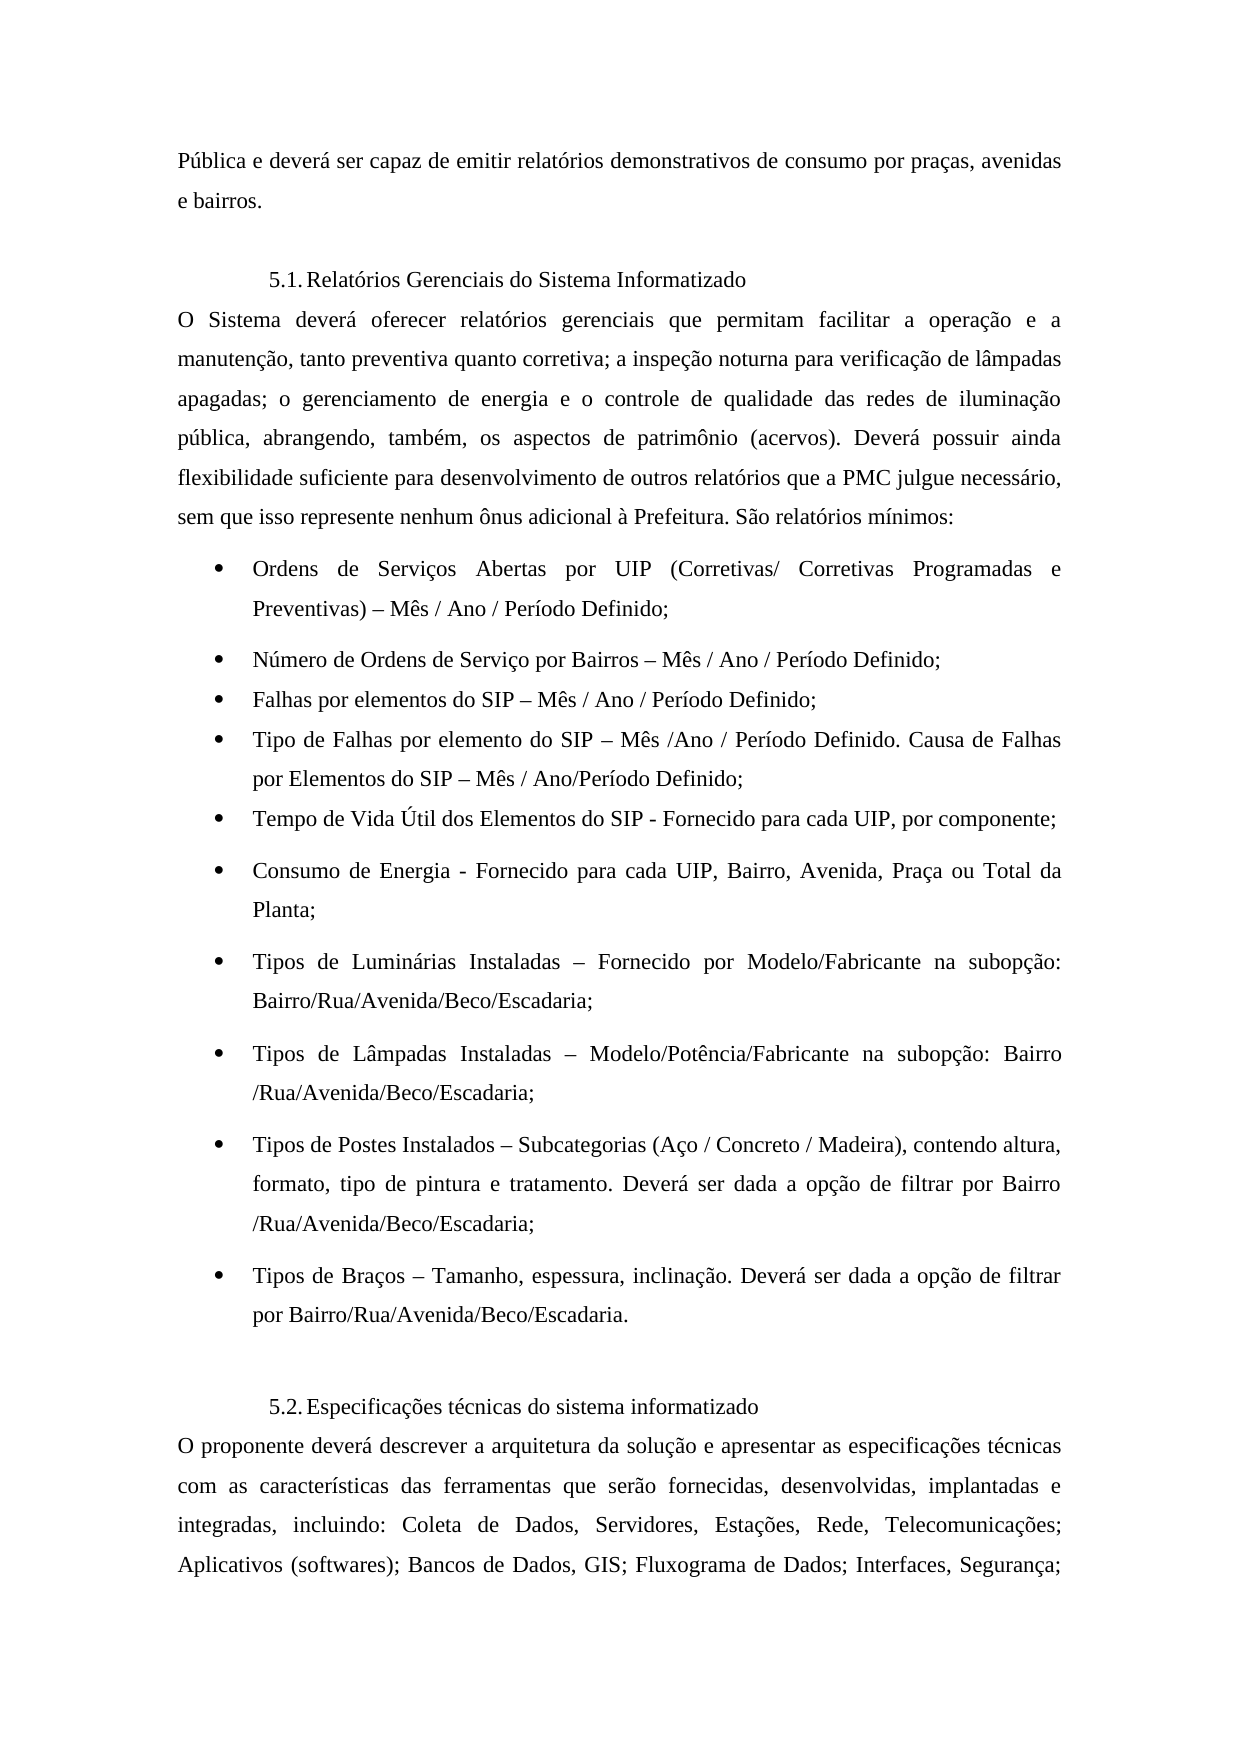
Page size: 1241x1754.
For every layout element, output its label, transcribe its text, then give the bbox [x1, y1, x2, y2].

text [177, 1432, 1063, 1577]
list Falhas por elementos do SIP – Mês / Ano / Período Definido; [215, 686, 1063, 712]
list Tempo de Vida Útil dos Elementos do SIP - Fornecido para cada UIP, por componente; [215, 804, 1063, 831]
text O Sistema deverá oferecer relatórios gerenciais que permitam facilitar a operação e a manutenção, tanto preventiva quanto corretiva; a inspeção noturna para verificação de lâmpadas apagadas; o gerenciamento de energia e o controle de qualidade das redes de iluminação pública, abrangendo, também, os aspectos de patrimônio (acervos). Deverá possuir ainda flexibilidade suficiente para desenvolvimento de outros relatórios que a PMC julgue necessário, sem que isso represente nenhum ônus adicional à Prefeitura. São relatórios mínimos: [177, 306, 1063, 529]
list Tipos de Luminárias Instaladas – Fornecido por Modelo/Fabricante na subopção: Bairro/Rua/Avenida/Beco/Escadaria; [215, 948, 1063, 1014]
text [177, 148, 1063, 213]
list Tipo de Falhas por elemento do SIP – Mês /Ano / Período Definido. Causa de Falhas por Elementos do SIP – Mês / Ano/Período Definido; [215, 726, 1063, 791]
list Número de Ordens de Serviço por Bairros – Mês / Ano / Período Definido; [215, 647, 1063, 673]
list Tipos de Postes Instalados – Subcategorias (Aço / Concreto / Madeira), contendo altura, formato, tipo de pintura e tratamento. Deverá ser dada a opção de filtrar por Bairro /Rua/Avenida/Beco/Escadaria; [215, 1131, 1063, 1236]
list Consumo de Energia - Fornecido para cada UIP, Bairro, Avenida, Praça ou Total da Planta; [215, 857, 1063, 922]
list Relatórios Gerenciais do Sistema Informatizado [269, 266, 1063, 293]
list Ordens de Serviços Abertas por UIP (Corretivas/ Corretivas Programadas e Preventivas) – Mês / Ano / Período Definido; [215, 555, 1063, 621]
list Tipos de Lâmpadas Instaladas – Modelo/Potência/Fabricante na subopção: Bairro /Rua/Avenida/Beco/Escadaria; [215, 1039, 1063, 1105]
list Especificações técnicas do sistema informatizado [269, 1393, 1063, 1419]
list Tipos de Braços – Tamanho, espessura, inclinação. Deverá ser dada a opção de filtrar por Bairro/Rua/Avenida/Beco/Escadaria. [215, 1262, 1063, 1328]
